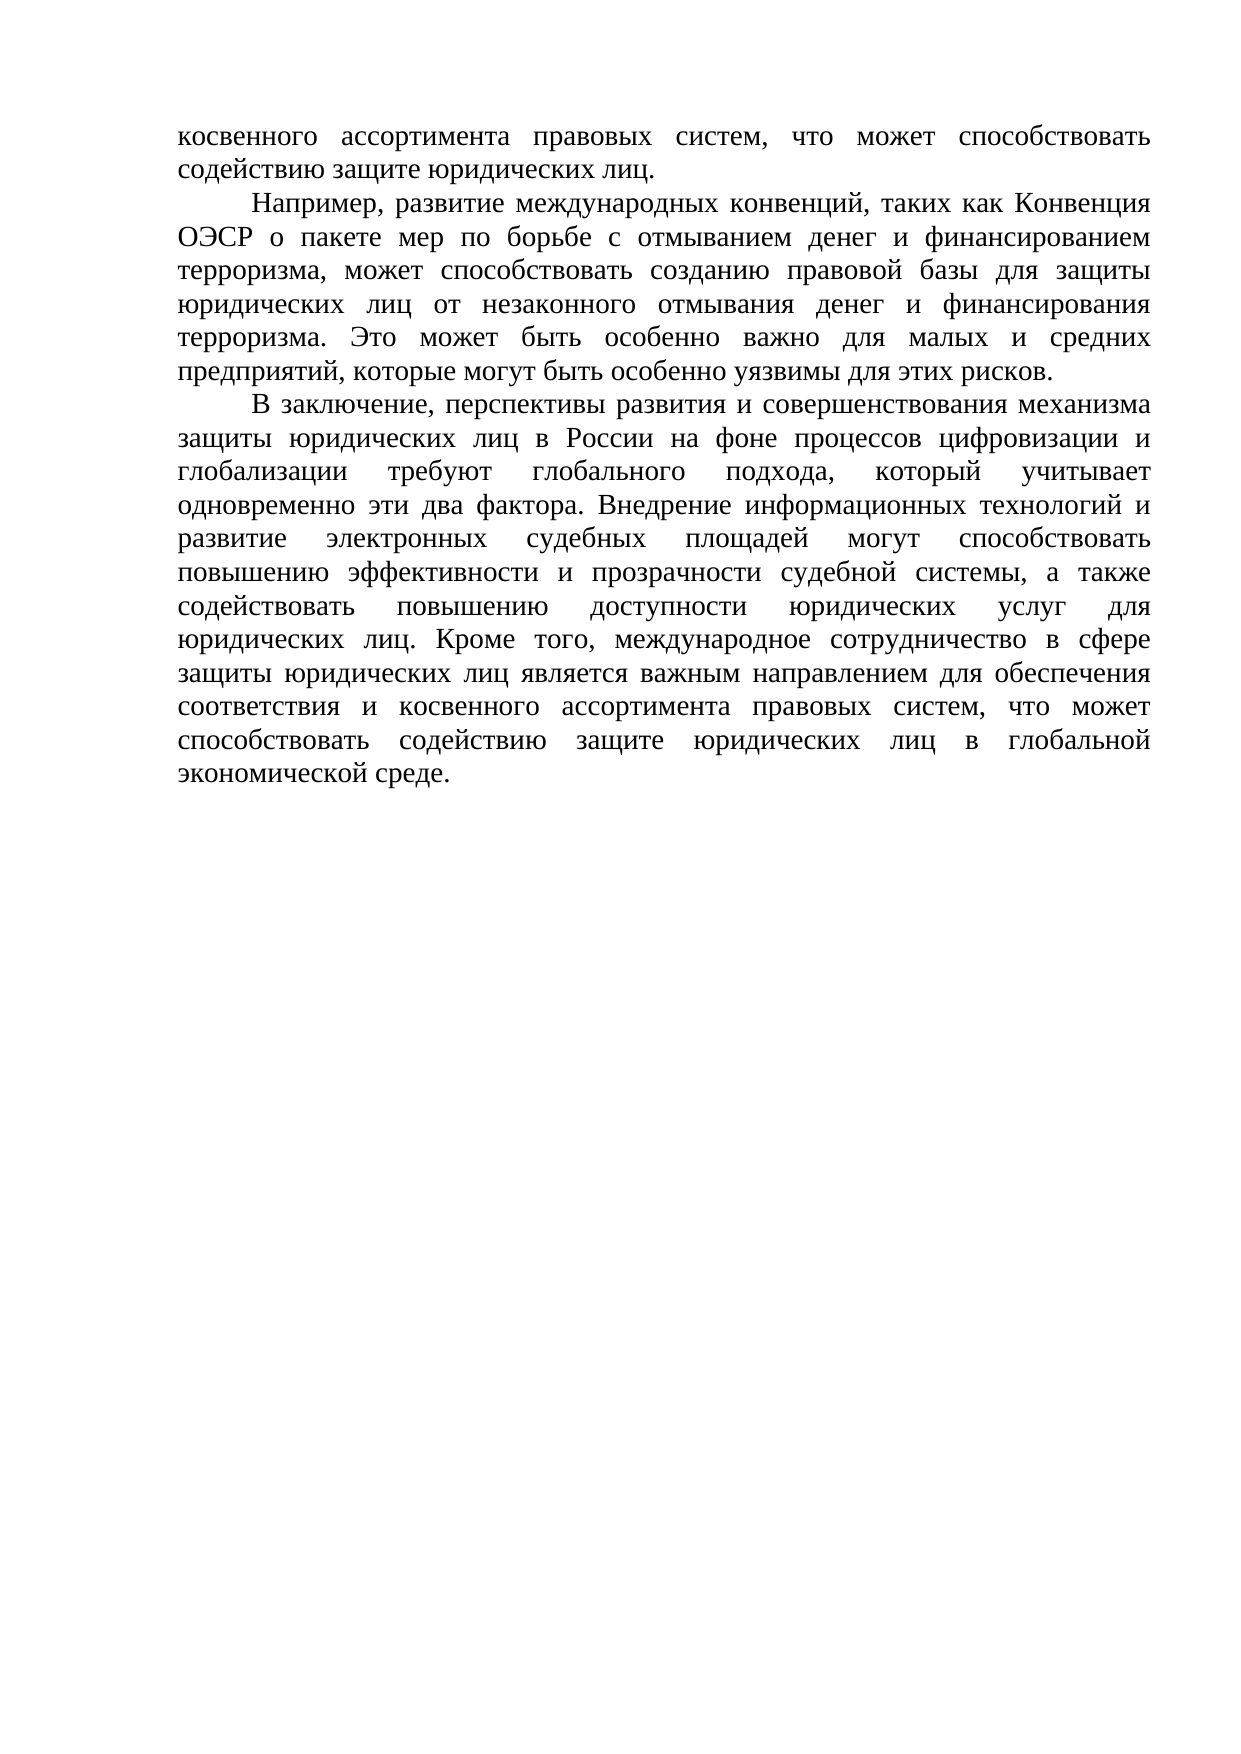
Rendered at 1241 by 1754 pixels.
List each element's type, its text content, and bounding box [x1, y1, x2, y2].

text В заключение, перспективы развития и совершенствования механизма защиты юридических лиц в России на фоне процессов цифровизации и глобализации требуют глобального подхода, который учитывает одновременно эти два фактора. Внедрение информационных технологий и развитие электронных судебных площадей могут способствовать повышению эффективности и прозрачности судебной системы, а также содействовать повышению доступности юридических услуг для юридических лиц. Кроме того, международное сотрудничество в сфере защиты юридических лиц является важным направлением для обеспечения соответствия и косвенного ассортимента правовых систем, что может способствовать содействию защите юридических лиц в глобальной экономической среде. [177, 386, 1152, 789]
text Например, развитие международных конвенций, таких как Конвенция ОЭСР о пакете мер по борьбе с отмыванием денег и финансированием терроризма, может способствовать созданию правовой базы для защиты юридических лиц от незаконного отмывания денег и финансирования терроризма. Это может быть особенно важно для малых и средних предприятий, которые могут быть особенно уязвимы для этих рисков. [177, 185, 1152, 386]
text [177, 118, 1152, 185]
